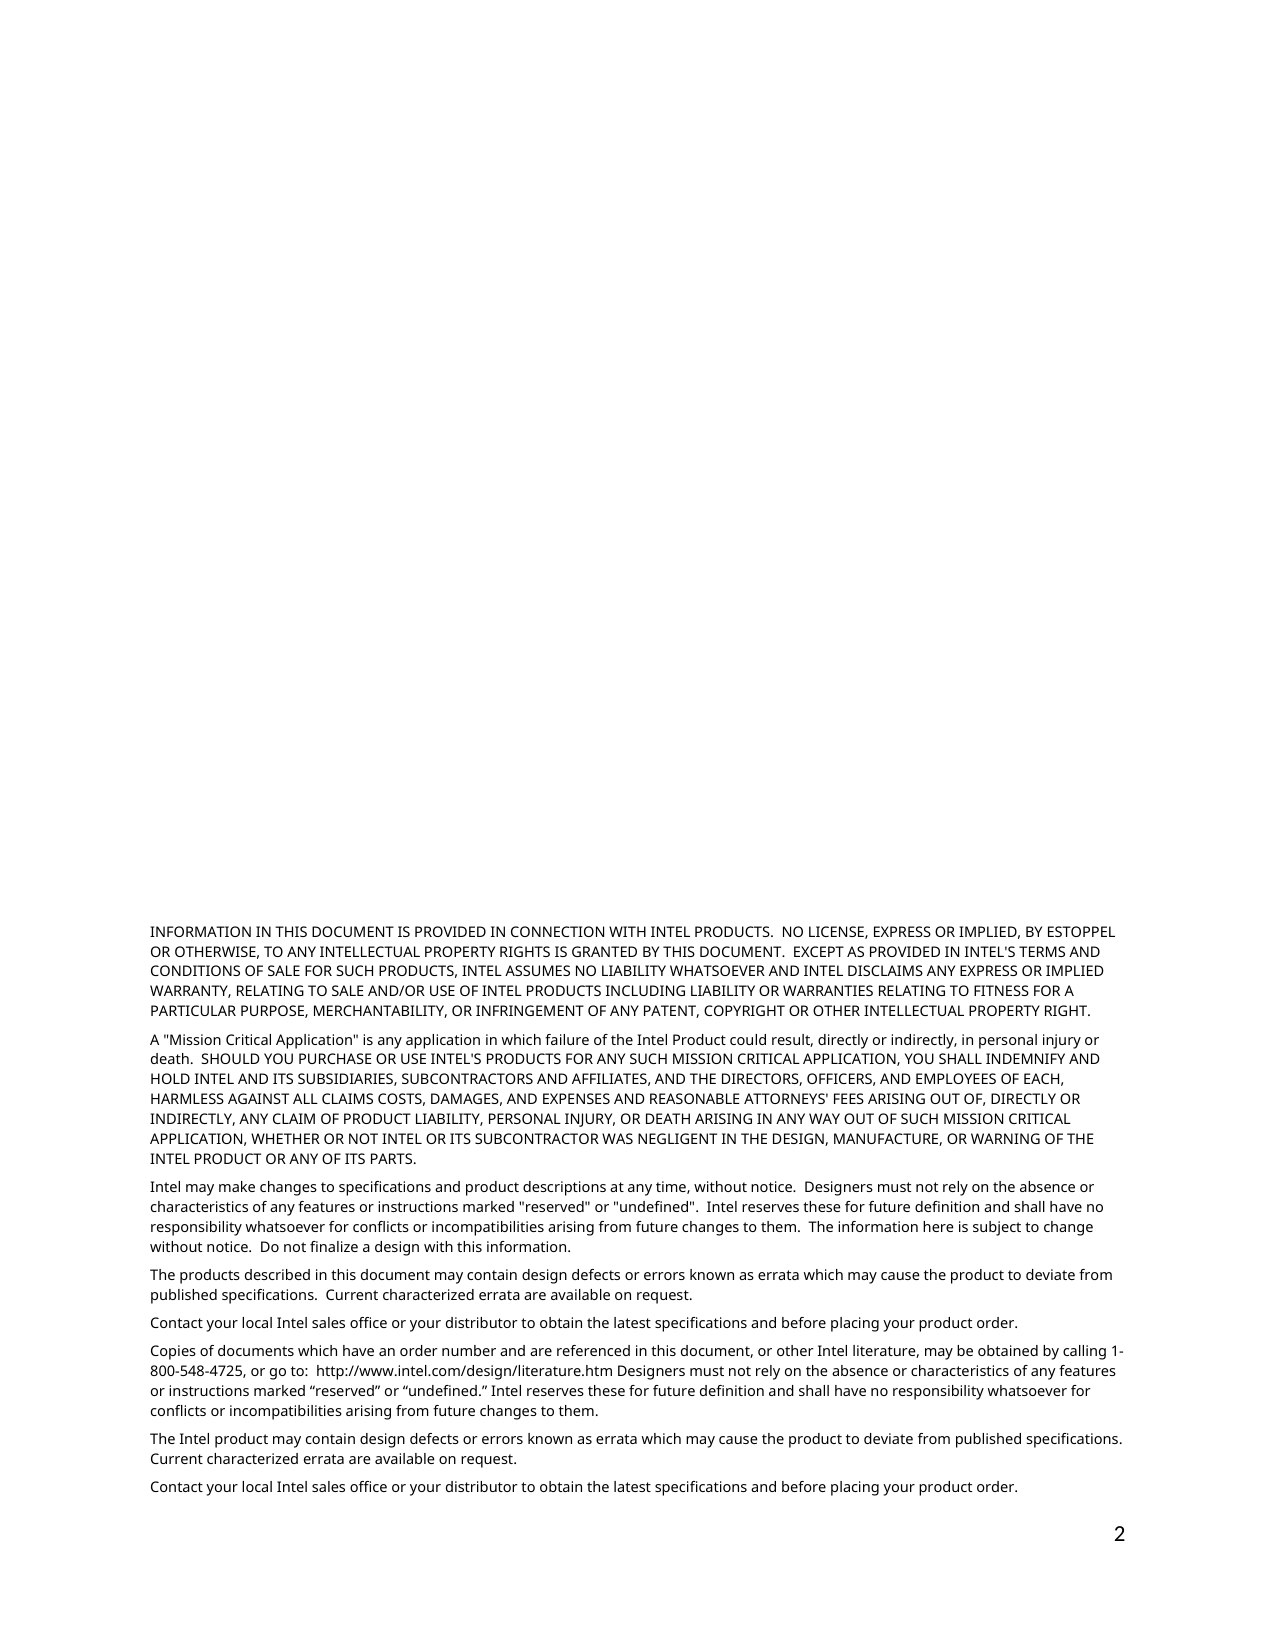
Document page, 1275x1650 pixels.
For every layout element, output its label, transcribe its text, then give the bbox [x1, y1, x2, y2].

text Contact your local Intel sales office or your distributor to obtain the latest specifications and before placing your product order. [150, 1313, 1125, 1333]
text Contact your local Intel sales office or your distributor to obtain the latest specifications and before placing your product order. [150, 1477, 1125, 1497]
text Copies of documents which have an order number and are referenced in this document, or other Intel literature, may be obtained by calling 1-800-548-4725, or go to: http://www.intel.com/design/literature.htm Designers must not rely on the absence or characteristics of any features or instructions marked “reserved” or “undefined.” Intel reserves these for future definition and shall have no responsibility whatsoever for conflicts or incompatibilities arising from future changes to them. [150, 1341, 1125, 1421]
text The products described in this document may contain design defects or errors known as errata which may cause the product to deviate from published specifications. Current characterized errata are available on request. [150, 1265, 1125, 1304]
text The Intel product may contain design defects or errors known as errata which may cause the product to deviate from published specifications. Current characterized errata are available on request. [150, 1429, 1125, 1469]
text INFORMATION IN THIS DOCUMENT IS PROVIDED IN CONNECTION WITH INTEL PRODUCTS. NO LICENSE, EXPRESS OR IMPLIED, BY ESTOPPEL OR OTHERWISE, TO ANY INTELLECTUAL PROPERTY RIGHTS IS GRANTED BY THIS DOCUMENT. EXCEPT AS PROVIDED IN INTEL'S TERMS AND CONDITIONS OF SALE FOR SUCH PRODUCTS, INTEL ASSUMES NO LIABILITY WHATSOEVER AND INTEL DISCLAIMS ANY EXPRESS OR IMPLIED WARRANTY, RELATING TO SALE AND/OR USE OF INTEL PRODUCTS INCLUDING LIABILITY OR WARRANTIES RELATING TO FITNESS FOR A PARTICULAR PURPOSE, MERCHANTABILITY, OR INFRINGEMENT OF ANY PATENT, COPYRIGHT OR OTHER INTELLECTUAL PROPERTY RIGHT. [150, 921, 1125, 1021]
text A "Mission Critical Application" is any application in which failure of the Intel Product could result, directly or indirectly, in personal injury or death. SHOULD YOU PURCHASE OR USE INTEL'S PRODUCTS FOR ANY SUCH MISSION CRITICAL APPLICATION, YOU SHALL INDEMNIFY AND HOLD INTEL AND ITS SUBSIDIARIES, SUBCONTRACTORS AND AFFILIATES, AND THE DIRECTORS, OFFICERS, AND EMPLOYEES OF EACH, HARMLESS AGAINST ALL CLAIMS COSTS, DAMAGES, AND EXPENSES AND REASONABLE ATTORNEYS' FEES ARISING OUT OF, DIRECTLY OR INDIRECTLY, ANY CLAIM OF PRODUCT LIABILITY, PERSONAL INJURY, OR DEATH ARISING IN ANY WAY OUT OF SUCH MISSION CRITICAL APPLICATION, WHETHER OR NOT INTEL OR ITS SUBCONTRACTOR WAS NEGLIGENT IN THE DESIGN, MANUFACTURE, OR WARNING OF THE INTEL PRODUCT OR ANY OF ITS PARTS. [150, 1029, 1125, 1168]
text Intel may make changes to specifications and product descriptions at any time, without notice. Designers must not rely on the absence or characteristics of any features or instructions marked "reserved" or "undefined". Intel reserves these for future definition and shall have no responsibility whatsoever for conflicts or incompatibilities arising from future changes to them. The information here is subject to change without notice. Do not finalize a design with this information. [150, 1177, 1125, 1256]
